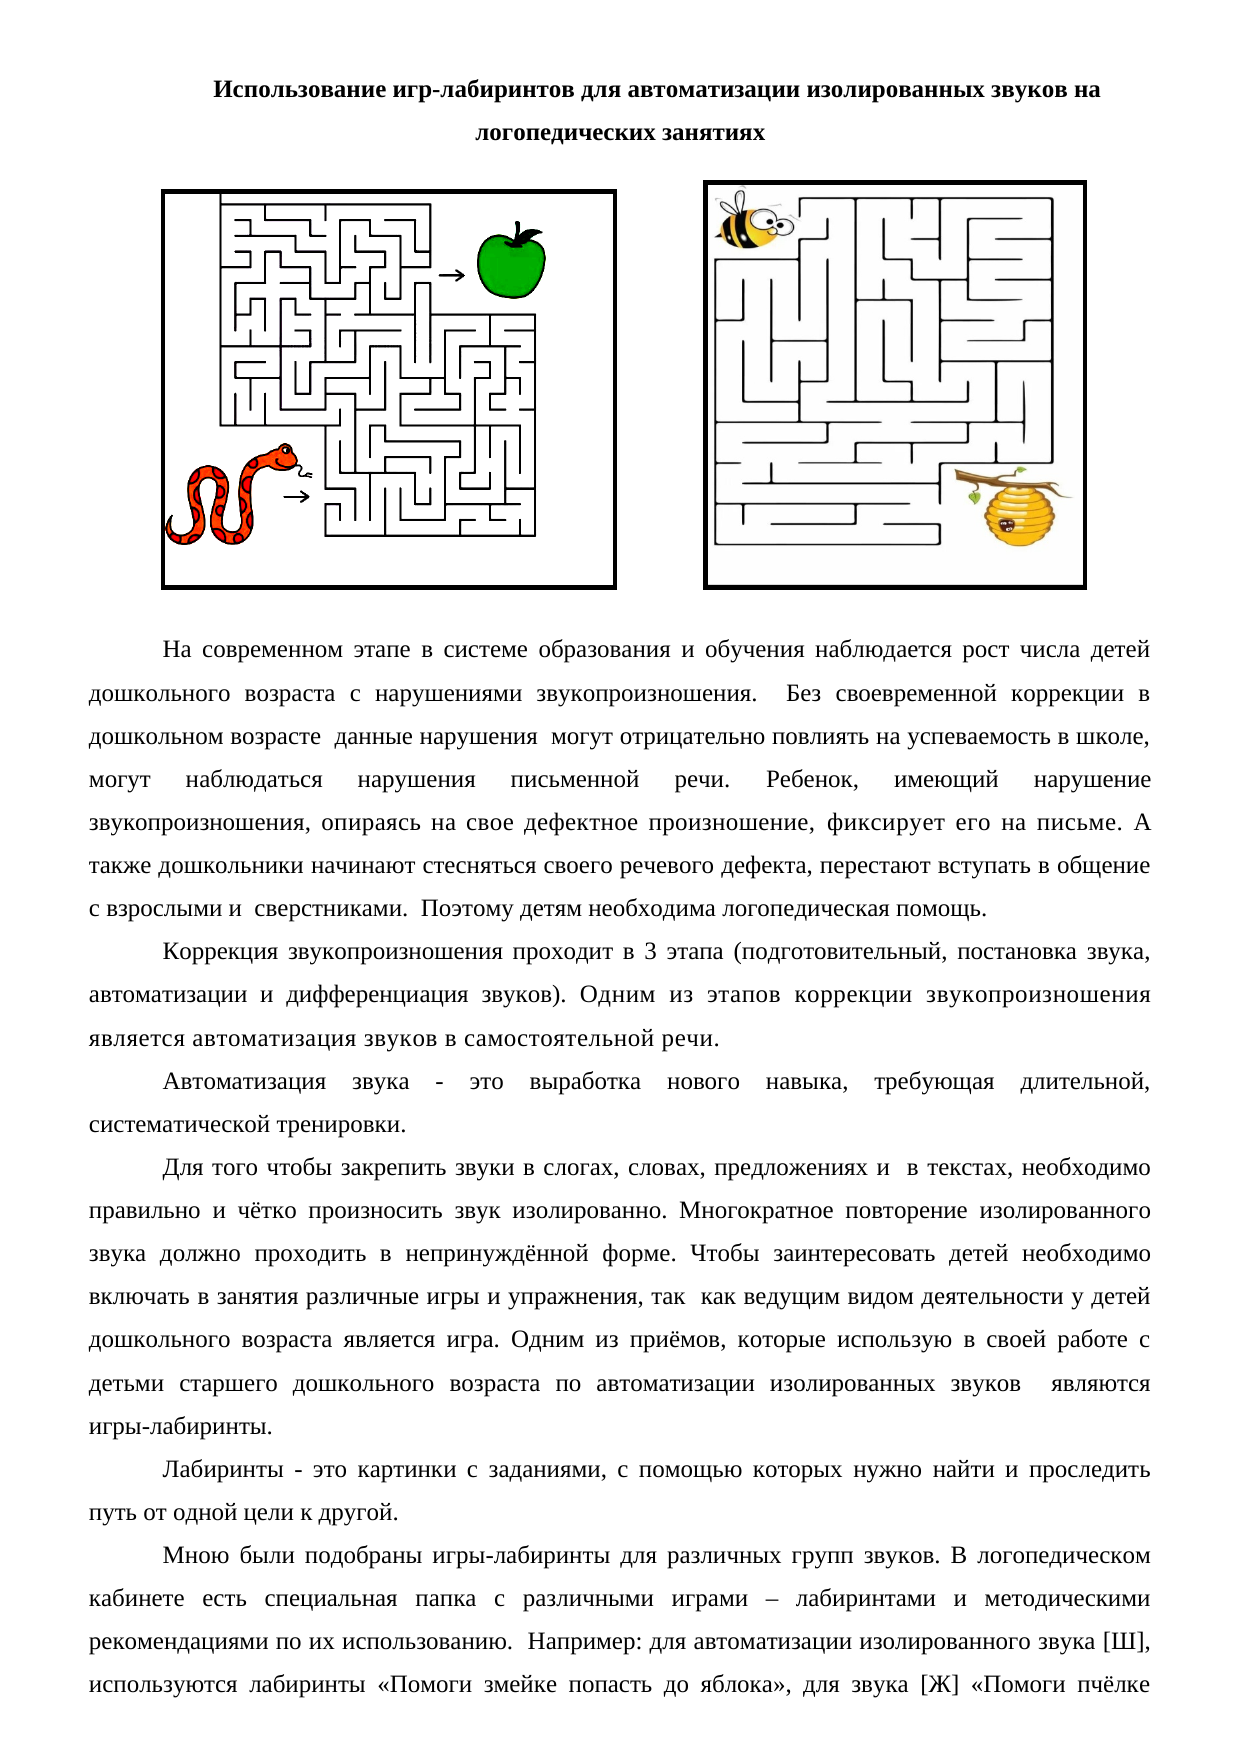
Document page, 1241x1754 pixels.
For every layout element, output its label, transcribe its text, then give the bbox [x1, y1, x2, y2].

text На современном этапе в системе образования и обучения наблюдается рост числа детей дошкольного возраста с нарушениями звукопроизношения. Без своевременной коррекции в дошкольном возрасте данные нарушения могут отрицательно повлиять на успеваемость в школе, могут наблюдаться нарушения письменной речи. Ребенок, имеющий нарушение звукопроизношения, опираясь на свое дефектное произношение, фиксирует его на письме. А также дошкольники начинают стесняться своего речевого дефекта, перестают вступать в общение с взрослыми и сверстниками. Поэтому детям необходима логопедическая помощь. [89, 634, 1152, 922]
text Использование игр-лабиринтов для автоматизации изолированных звуков на логопедических занятиях [89, 74, 1152, 146]
list Автоматизация звука - это выработка нового навыка, требующая длительной, систематической тренировки. [89, 1066, 1152, 1138]
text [89, 1540, 1152, 1698]
picture [708, 185, 1083, 585]
text Лабиринты - это картинки с заданиями, с помощью которых нужно найти и проследить путь от одной цели к другой. [89, 1454, 1152, 1526]
list Для того чтобы закрепить звуки в слогах, словах, предложениях и в текстах, необходимо правильно и чётко произносить звук изолированно. Многократное повторение изолированного звука должно проходить в непринуждённой форме. Чтобы заинтересовать детей необходимо включать в занятия различные игры и упражнения, так как ведущим видом деятельности у детей дошкольного возраста является игра. Одним из приёмов, которые использую в своей работе с детьми старшего дошкольного возраста по автоматизации изолированных звуков являются игры-лабиринты. [89, 1152, 1152, 1439]
text Коррекция звукопроизношения проходит в 3 этапа (подготовительный, постановка звука, автоматизации и дифференциация звуков). Одним из этапов коррекции звукопроизношения является автоматизация звуков в самостоятельной речи. [89, 936, 1152, 1051]
